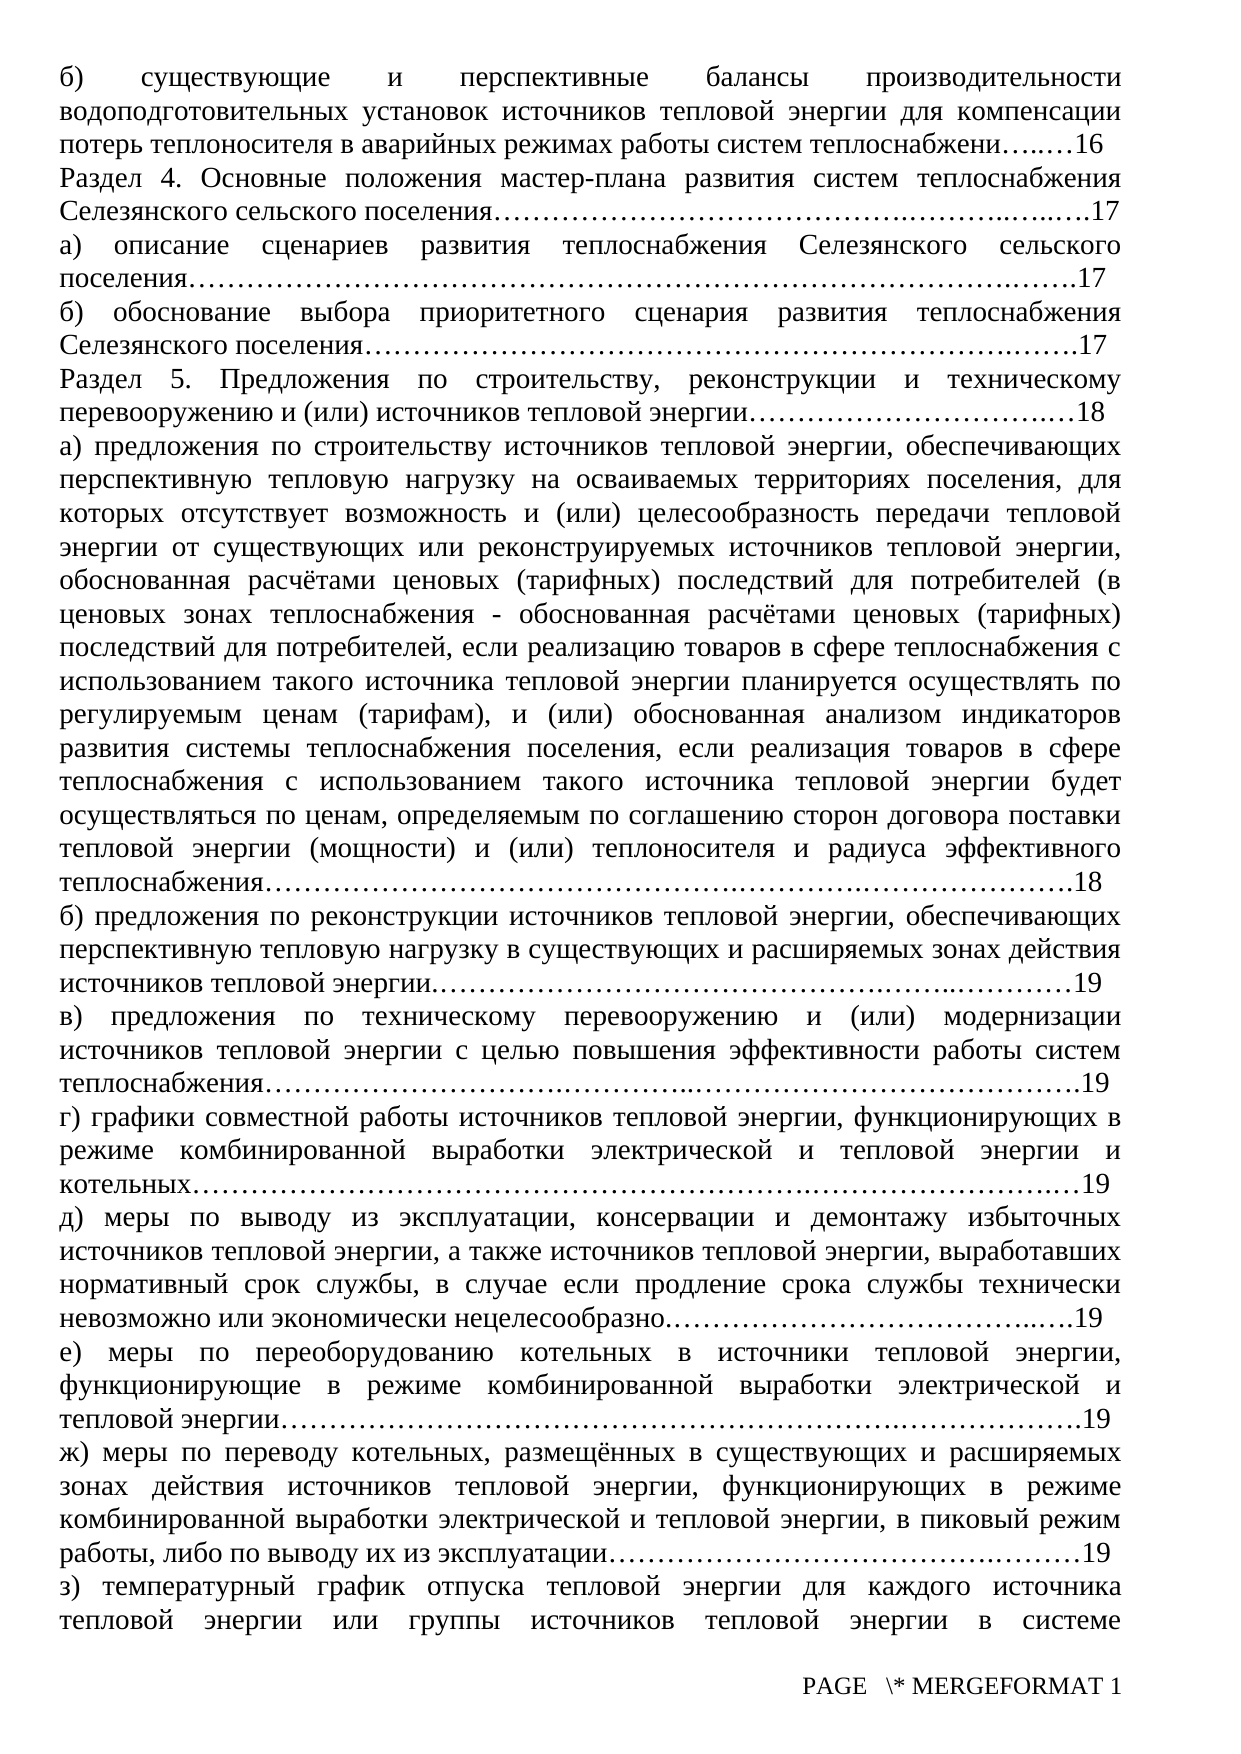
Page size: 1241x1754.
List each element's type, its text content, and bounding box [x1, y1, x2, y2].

text б) предложения по реконструкции источников тепловой энергии, обеспечивающих перспективную тепловую нагрузку в существующих и расширяемых зонах действия источников тепловой энергии.……………………………………….……..…………19 [59, 898, 1122, 998]
text г) графики совместной работы источников тепловой энергии, функционирующих в режиме комбинированной выработки электрической и тепловой энергии и котельных……………………………………………………….…………………….…19 [59, 1099, 1122, 1199]
text б) обоснование выбора приоритетного сценария развития теплоснабжения Селезянского поселения………………………………………………………….…….17 [59, 294, 1122, 361]
text а) описание сценариев развития теплоснабжения Селезянского сельского поселения………………………………………………………………………….…….17 [59, 227, 1122, 294]
text д) меры по выводу из эксплуатации, консервации и демонтажу избыточных источников тепловой энергии, а также источников тепловой энергии, выработавших нормативный срок службы, в случае если продление срока службы технически невозможно или экономически нецелесообразно.………………………………..….19 [59, 1199, 1122, 1334]
text б) существующие и перспективные балансы производительности водоподготовительных установок источников тепловой энергии для компенсации потерь теплоносителя в аварийных режимах работы систем теплоснабжени…..…16 [59, 59, 1122, 160]
text ж) меры по переводу котельных, размещённых в существующих и расширяемых зонах действия источников тепловой энергии, функционирующих в режиме комбинированной выработки электрической и тепловой энергии, в пиковый режим работы, либо по выводу их из эксплуатации………………………………….………19 [59, 1434, 1122, 1568]
text Раздел 4. Основные положения мастер-плана развития систем теплоснабжения Селезянского сельского поселения…………………………………….………..…..….17 [59, 160, 1122, 227]
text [59, 1568, 1122, 1636]
text Раздел 5. Предложения по строительству, реконструкции и техническому перевооружению и (или) источников тепловой энергии………………………….…18 [59, 361, 1122, 428]
text в) предложения по техническому перевооружению и (или) модернизации источников тепловой энергии с целью повышения эффективности работы систем теплоснабжения………………………….…………..………………………………….19 [59, 998, 1122, 1099]
text е) меры по переоборудованию котельных в источники тепловой энергии, функционирующие в режиме комбинированной выработки электрической и тепловой энергии……………………………………………………….……………….19 [59, 1334, 1122, 1434]
text а) предложения по строительству источников тепловой энергии, обеспечивающих перспективную тепловую нагрузку на осваиваемых территориях поселения, для которых отсутствует возможность и (или) целесообразность передачи тепловой энергии от существующих или реконструируемых источников тепловой энергии, обоснованная расчётами ценовых (тарифных) последствий для потребителей (в ценовых зонах теплоснабжения - обоснованная расчётами ценовых (тарифных) последствий для потребителей, если реализацию товаров в сфере теплоснабжения с использованием такого источника тепловой энергии планируется осуществлять по регулируемым ценам (тарифам), и (или) обоснованная анализом индикаторов развития системы теплоснабжения поселения, если реализация товаров в сфере теплоснабжения с использованием такого источника тепловой энергии будет осуществляться по ценам, определяемым по соглашению сторон договора поставки тепловой энергии (мощности) и (или) теплоносителя и радиуса эффективного теплоснабжения………………………………………….………….………………….18 [59, 428, 1122, 898]
